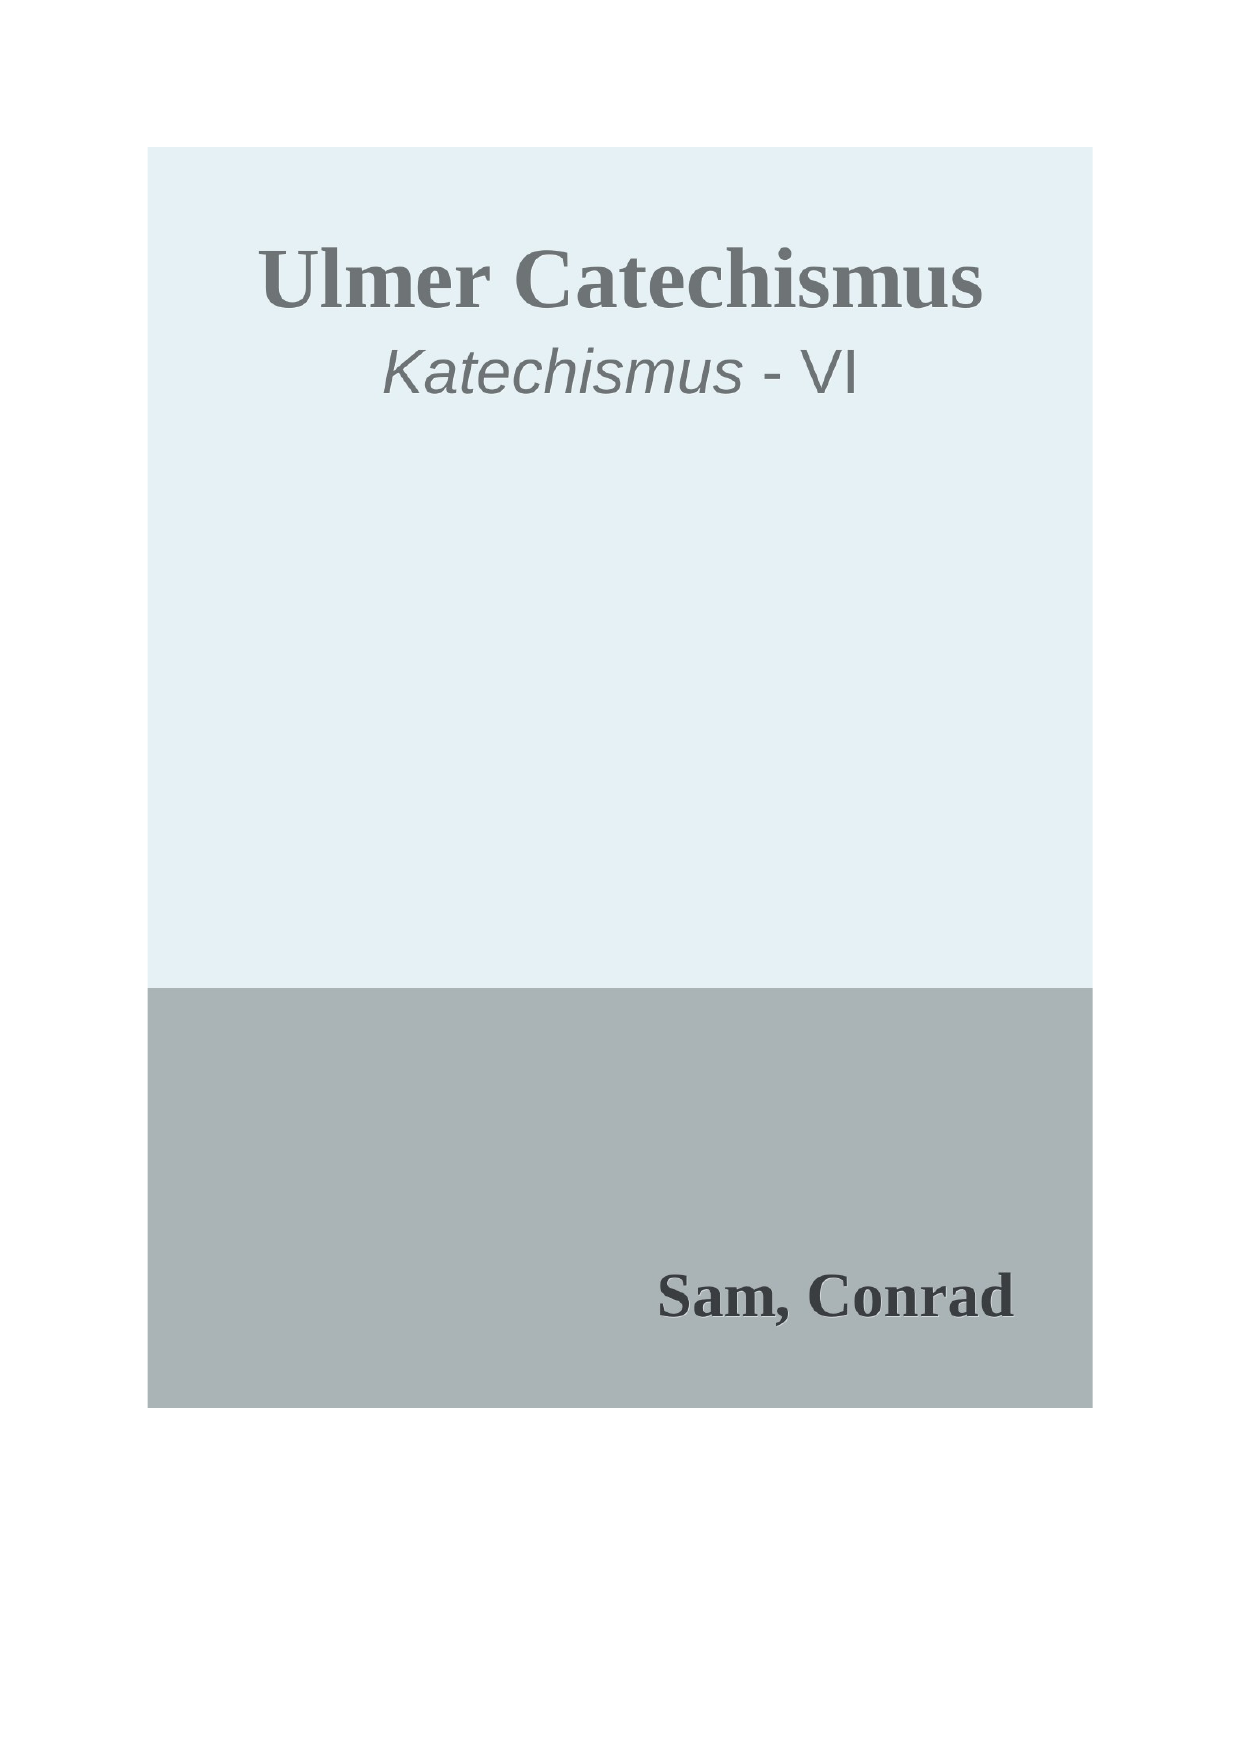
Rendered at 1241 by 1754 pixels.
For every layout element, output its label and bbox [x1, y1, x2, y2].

picture [147, 147, 1093, 1408]
